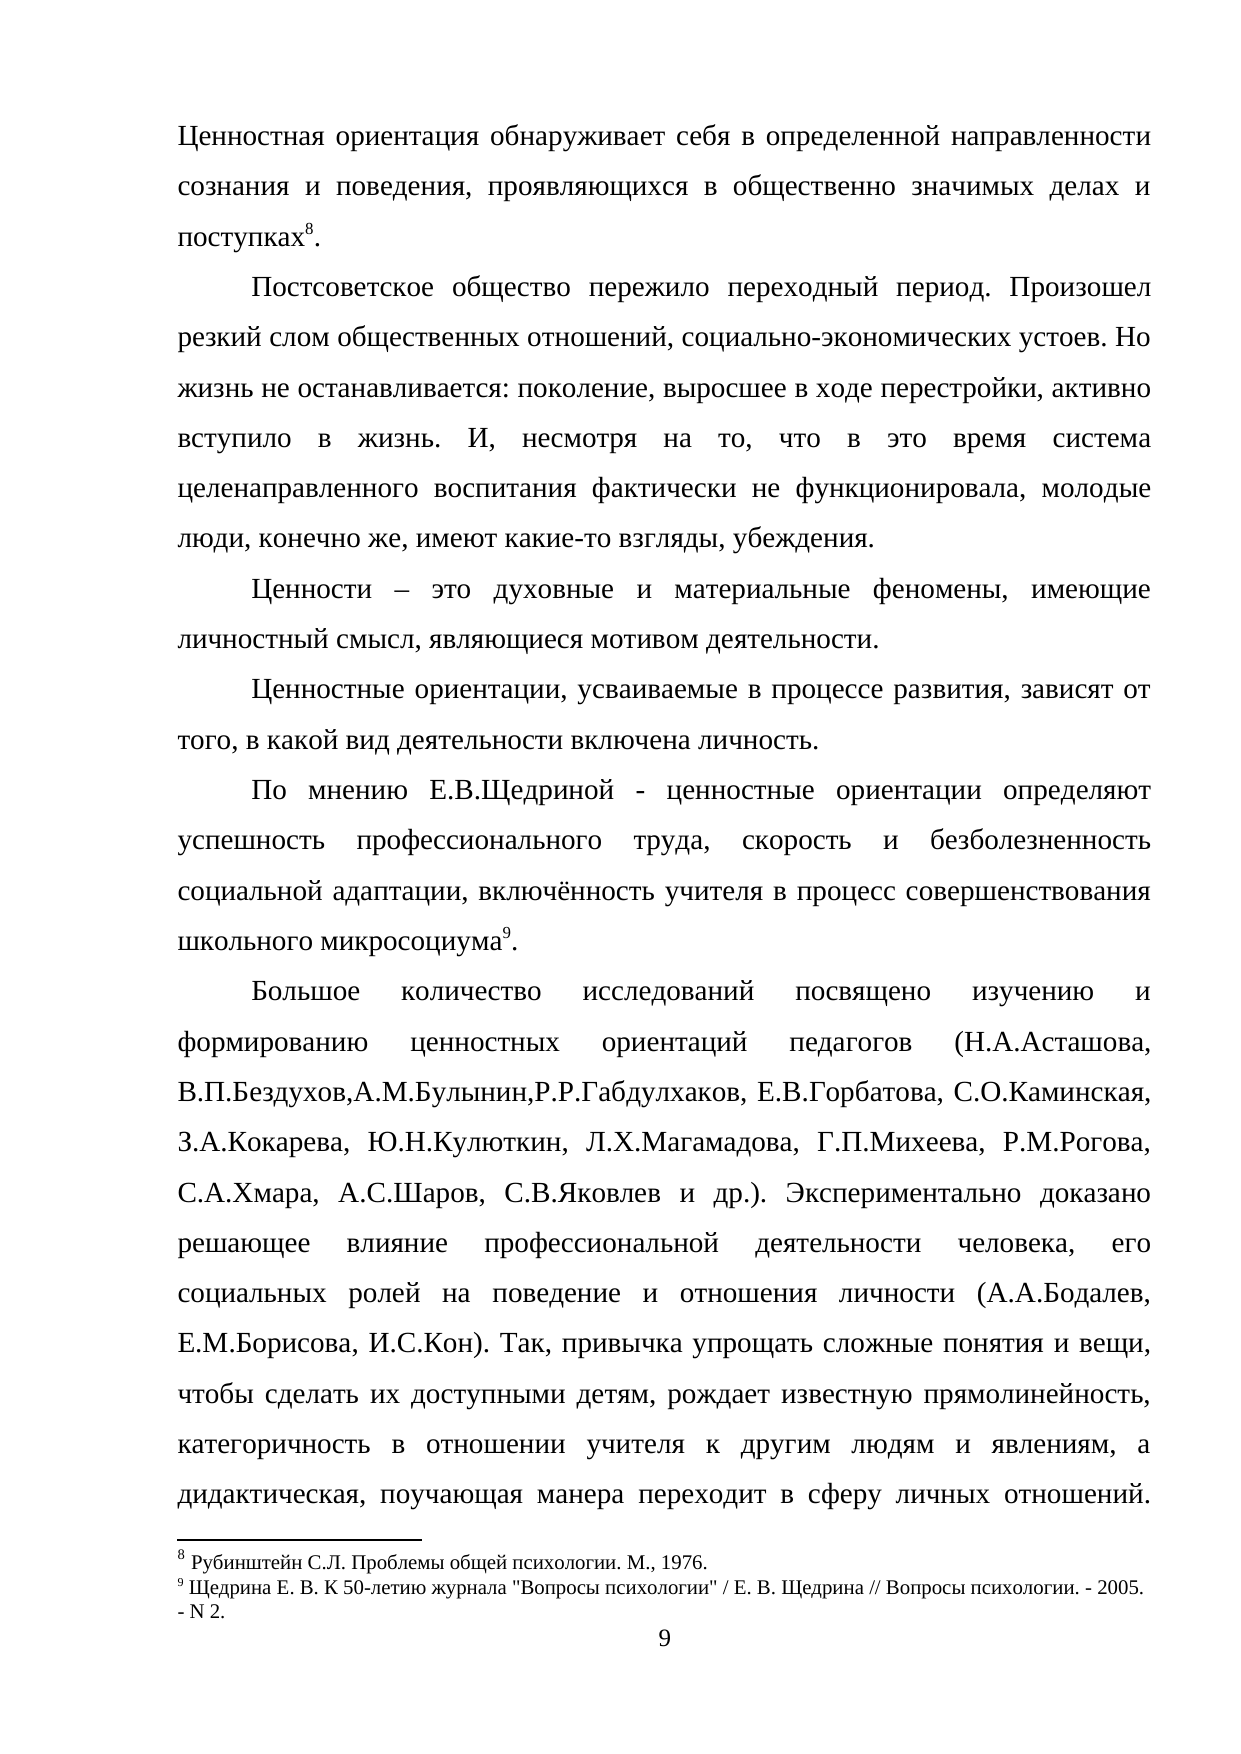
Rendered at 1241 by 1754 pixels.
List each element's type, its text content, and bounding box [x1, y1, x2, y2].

text Ценности – это духовные и материальные феномены, имеющие личностный смысл, являющиеся мотивом деятельности. [177, 571, 1152, 655]
text Постсоветское общество пережило переходный период. Произошел резкий слом общественных отношений, социально-экономических устоев. Но жизнь не останавливается: поколение, выросшее в ходе перестройки, активно вступило в жизнь. И, несмотря на то, что в это время система целенаправленного воспитания фактически не функционировала, молодые люди, конечно же, имеют какие-то взгляды, убеждения. [177, 269, 1152, 554]
text По мнению Е.В.Щедриной - ценностные ориентации определяют успешность профессионального труда, скорость и безболезненность социальной адаптации, включённость учителя в процесс совершенствования школьного микросоциума. [177, 772, 1152, 957]
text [177, 118, 1152, 252]
text Ценностные ориентации, усваиваемые в процессе развития, зависят от того, в какой вид деятельности включена личность. [177, 672, 1152, 755]
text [177, 973, 1152, 1510]
